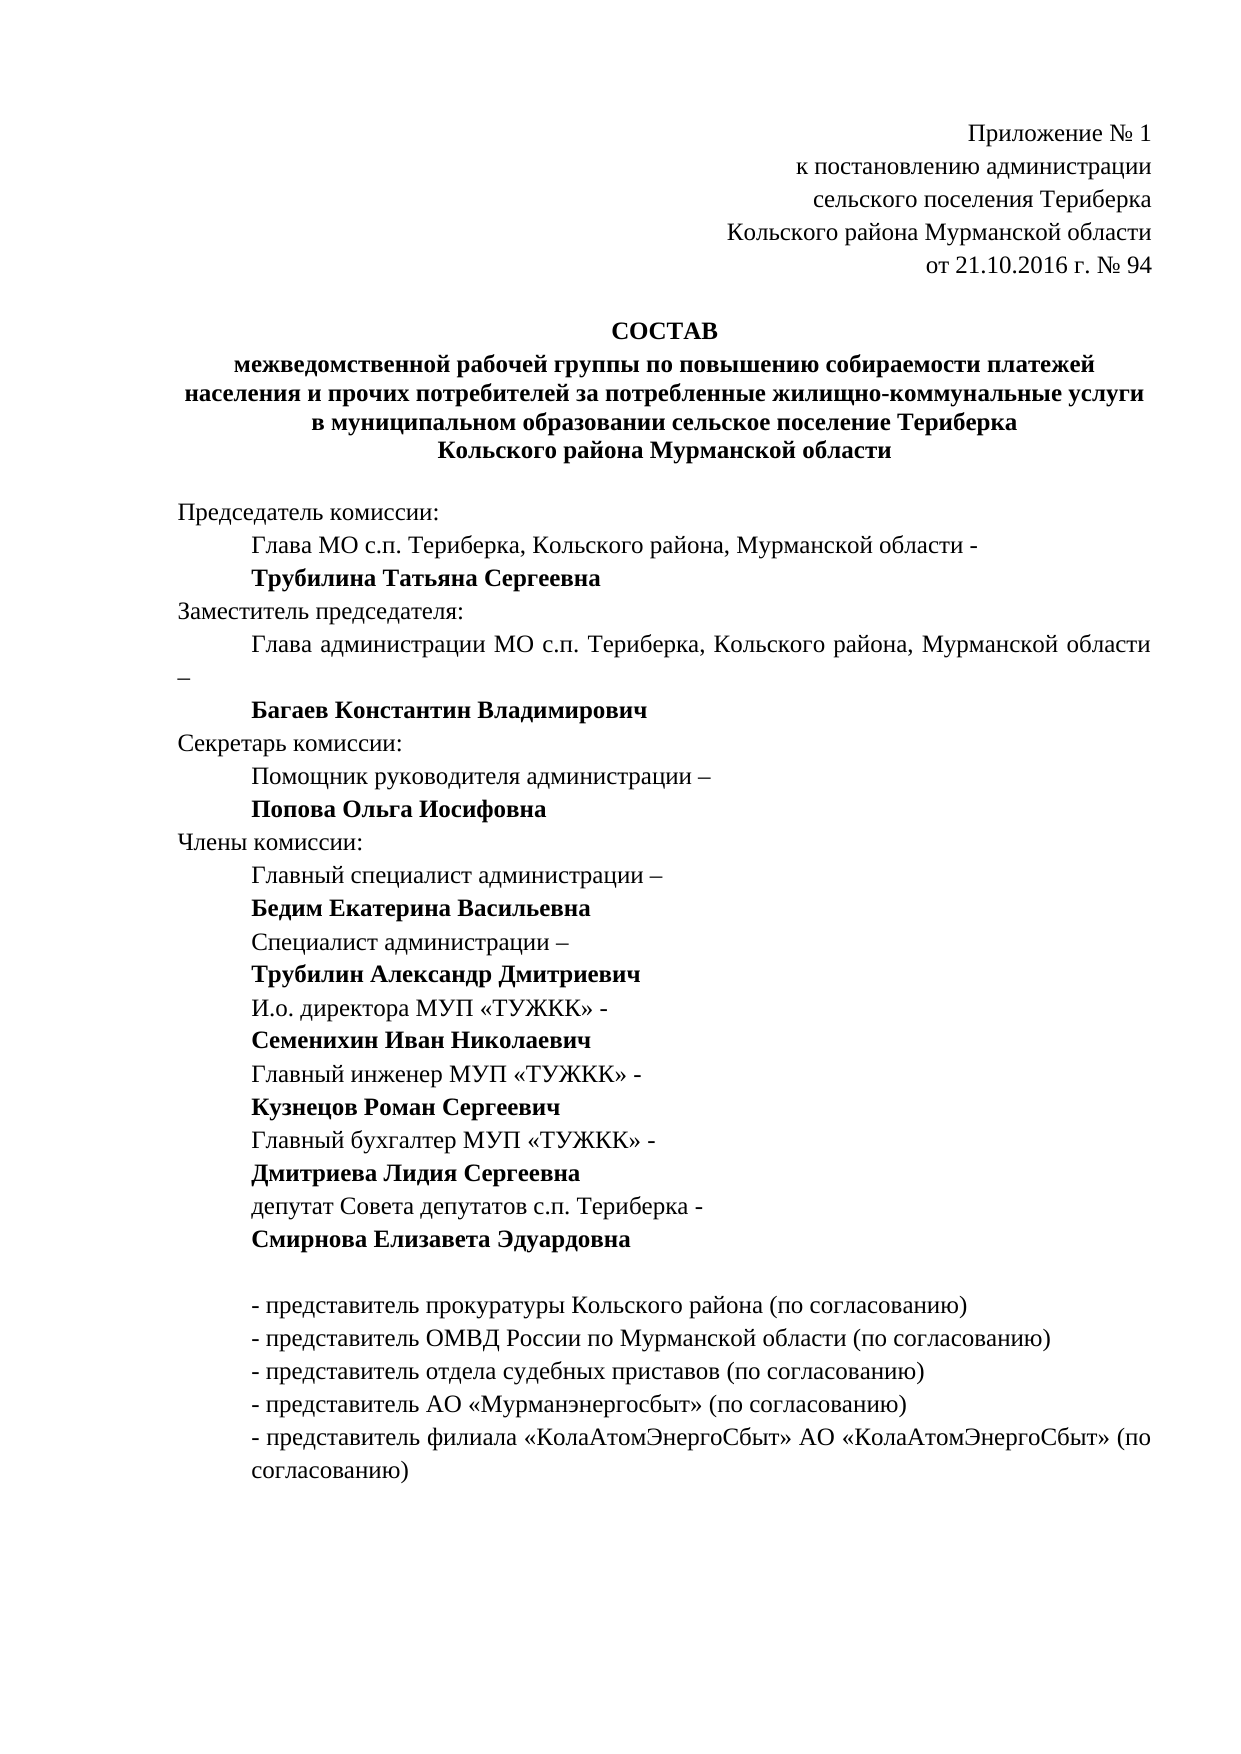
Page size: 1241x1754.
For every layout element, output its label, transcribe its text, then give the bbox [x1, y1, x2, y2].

text Трубилина Татьяна Сергеевна [177, 563, 1152, 592]
text Секретарь комиссии: [177, 728, 1152, 757]
title межведомственной рабочей группы по повышению собираемости платежей населения и прочих потребителей за потребленные жилищно-коммунальные услуги в муниципальном образовании сельское поселение Териберка [177, 349, 1152, 436]
text Трубилин Александр Дмитриевич [177, 959, 1152, 988]
text Смирнова Елизавета Эдуардовна [177, 1224, 1152, 1252]
text Дмитриева Лидия Сергеевна [177, 1158, 1152, 1186]
title Кольского района Мурманской области [177, 436, 1152, 464]
text Главный бухгалтер МУП «ТУЖКК» - [177, 1125, 1152, 1153]
text Семенихин Иван Николаевич [177, 1026, 1152, 1054]
text Глава администрации МО с.п. Териберка, Кольского района, Мурманской области – [177, 629, 1152, 691]
text Кузнецов Роман Сергеевич [177, 1092, 1152, 1120]
text Главный специалист администрации – [177, 861, 1152, 889]
text И.о. директора МУП «ТУЖКК» - [177, 993, 1152, 1021]
text СОСТАВ [177, 316, 1152, 345]
text - представитель прокуратуры Кольского района (по согласованию) [177, 1290, 1152, 1318]
text Кольского района Мурманской области [177, 217, 1152, 246]
text Багаев Константин Владимирович [177, 695, 1152, 724]
text Председатель комиссии: [177, 497, 1152, 526]
text Помощник руководителя администрации – [177, 761, 1152, 790]
text - представитель филиала «КолаАтомЭнергоСбыт» АО «КолаАтомЭнергоСбыт» (по согласованию) [251, 1422, 1152, 1484]
text - представитель отдела судебных приставов (по согласованию) [177, 1356, 1152, 1384]
text Члены комиссии: [177, 827, 1152, 856]
text к постановлению администрации [177, 151, 1152, 180]
text - представитель АО «Мурманэнергосбыт» (по согласованию) [177, 1389, 1152, 1418]
text Приложение № 1 [177, 118, 1152, 147]
text сельского поселения Териберка [177, 184, 1152, 213]
text Глава МО с.п. Териберка, Кольского района, Мурманской области - [177, 530, 1152, 559]
text Бедим Екатерина Васильевна [177, 893, 1152, 922]
text от 21.10.2016 г. № 94 [177, 250, 1152, 279]
text Попова Ольга Иосифовна [177, 794, 1152, 823]
text Заместитель председателя: [177, 596, 1152, 625]
text - представитель ОМВД России по Мурманской области (по согласованию) [177, 1323, 1152, 1352]
text депутат Совета депутатов с.п. Териберка - [177, 1191, 1152, 1219]
text Специалист администрации – [177, 927, 1152, 955]
text Главный инженер МУП «ТУЖКК» - [177, 1059, 1152, 1087]
